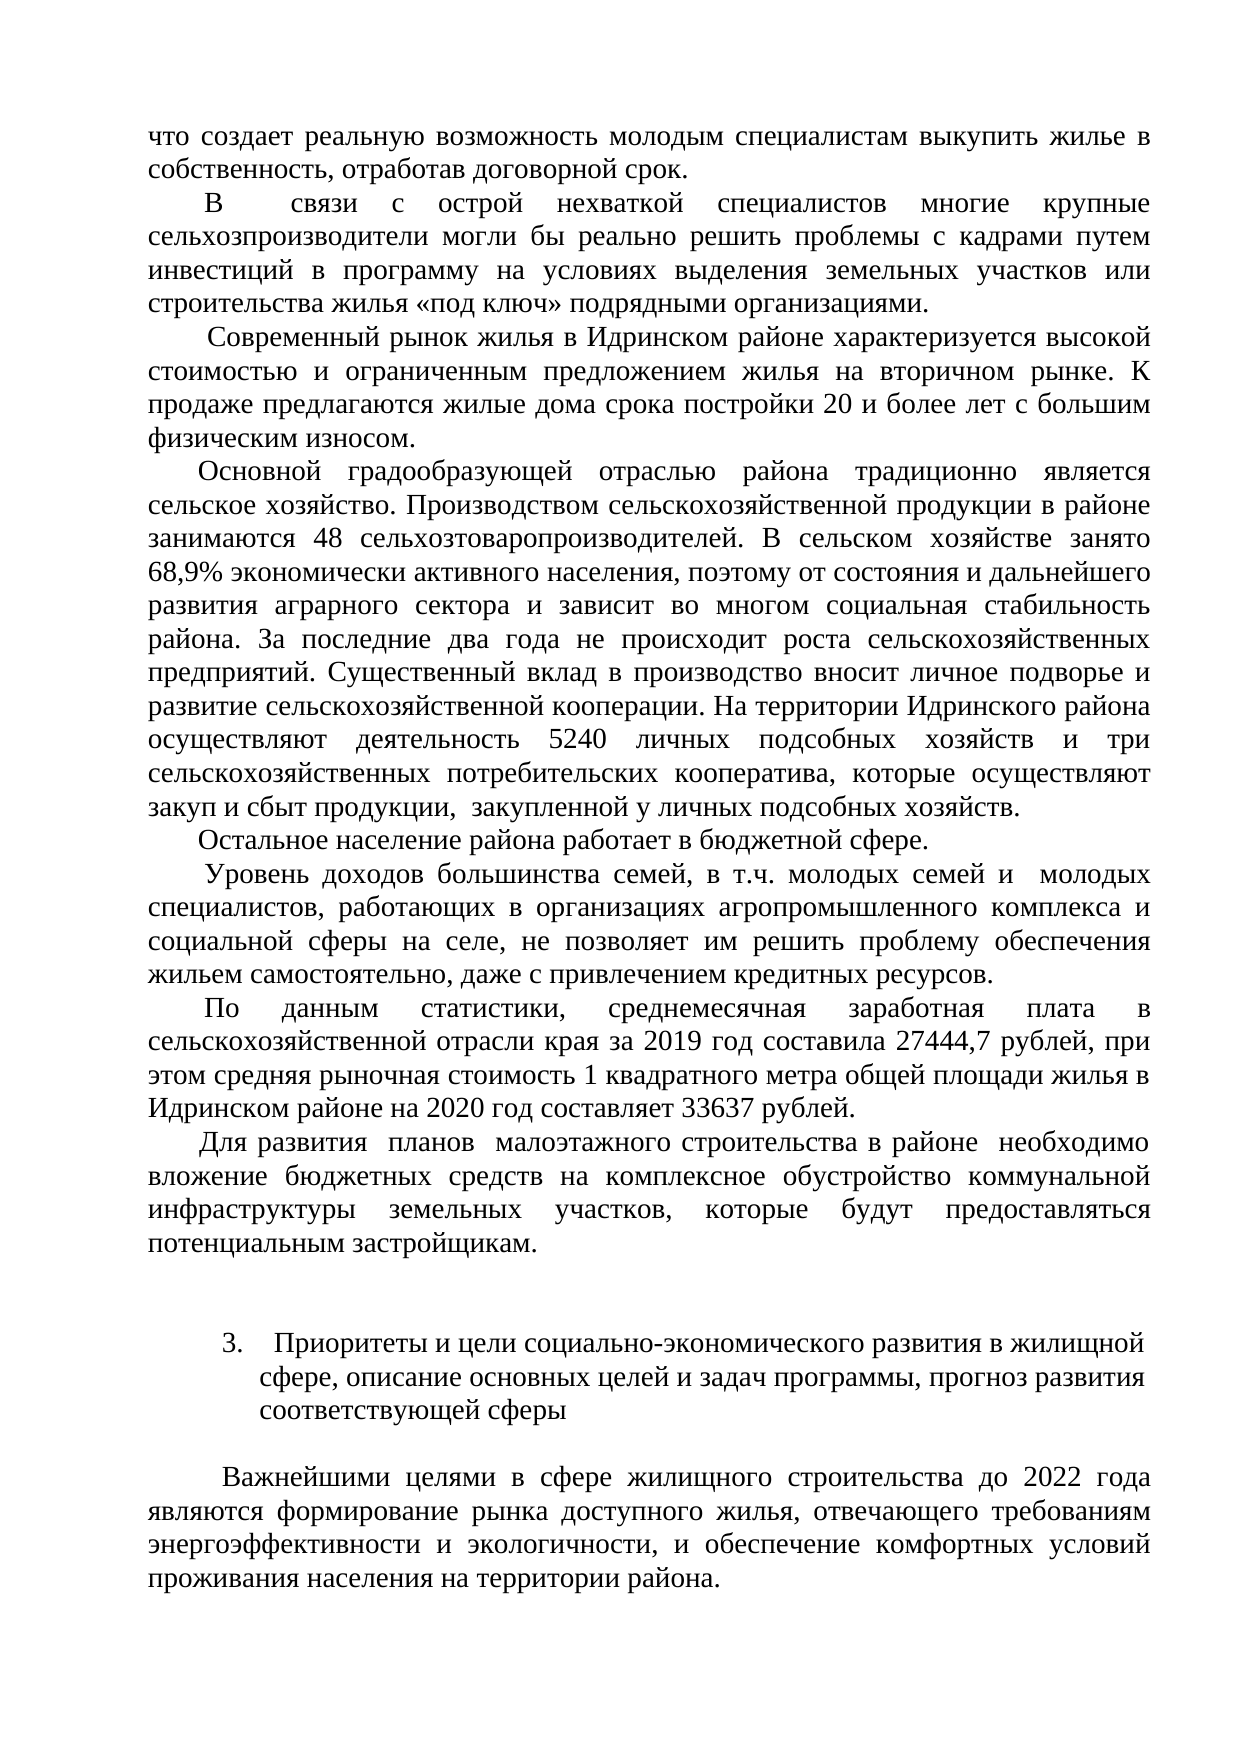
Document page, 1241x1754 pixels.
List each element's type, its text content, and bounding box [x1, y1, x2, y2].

list Приоритеты и цели социально-экономического развития в жилищной сфере, описание основных целей и задач программы, прогноз развития соответствующей сферы [222, 1325, 1152, 1426]
text Остальное население района работает в бюджетной сфере. [148, 822, 1152, 856]
text Уровень доходов большинства семей, в т.ч. молодых семей и молодых специалистов, работающих в организациях агропромышленного комплекса и социальной сферы на селе, не позволяет им решить проблему обеспечения жильем самостоятельно, даже с привлечением кредитных ресурсов. [148, 856, 1152, 990]
text Современный рынок жилья в Идринском районе характеризуется высокой стоимостью и ограниченным предложением жилья на вторичном рынке. К продаже предлагаются жилые дома срока постройки 20 и более лет с большим физическим износом. [148, 319, 1152, 453]
text Для развития планов малоэтажного строительства в районе необходимо вложение бюджетных средств на комплексное обустройство коммунальной инфраструктуры земельных участков, которые будут предоставляться потенциальным застройщикам. [148, 1124, 1152, 1258]
text Важнейшими целями в сфере жилищного строительства до 2022 года являются формирование рынка доступного жилья, отвечающего требованиям энергоэффективности и экологичности, и обеспечение комфортных условий проживания населения на территории района. [148, 1459, 1152, 1594]
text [148, 118, 1152, 185]
text Основной градообразующей отраслью района традиционно является сельское хозяйство. Производством сельскохозяйственной продукции в районе занимаются 48 сельхозтоваропроизводителей. В сельском хозяйстве занято 68,9% экономически активного населения, поэтому от состояния и дальнейшего развития аграрного сектора и зависит во многом социальная стабильность района. За последние два года не происходит роста сельскохозяйственных предприятий. Существенный вклад в производство вносит личное подворье и развитие сельскохозяйственной кооперации. На территории Идринского района осуществляют деятельность 5240 личных подсобных хозяйств и три сельскохозяйственных потребительских кооператива, которые осуществляют закуп и сбыт продукции, закупленной у личных подсобных хозяйств. [148, 453, 1152, 822]
text В связи с острой нехваткой специалистов многие крупные сельхозпроизводители могли бы реально решить проблемы с кадрами путем инвестиций в программу на условиях выделения земельных участков или строительства жилья «под ключ» подрядными организациями. [148, 185, 1152, 319]
text По данным статистики, среднемесячная заработная плата в сельскохозяйственной отрасли края за 2019 год составила 27444,7 рублей, при этом средняя рыночная стоимость 1 квадратного метра общей площади жилья в Идринском районе на 2020 год составляет 33637 рублей. [148, 990, 1152, 1124]
